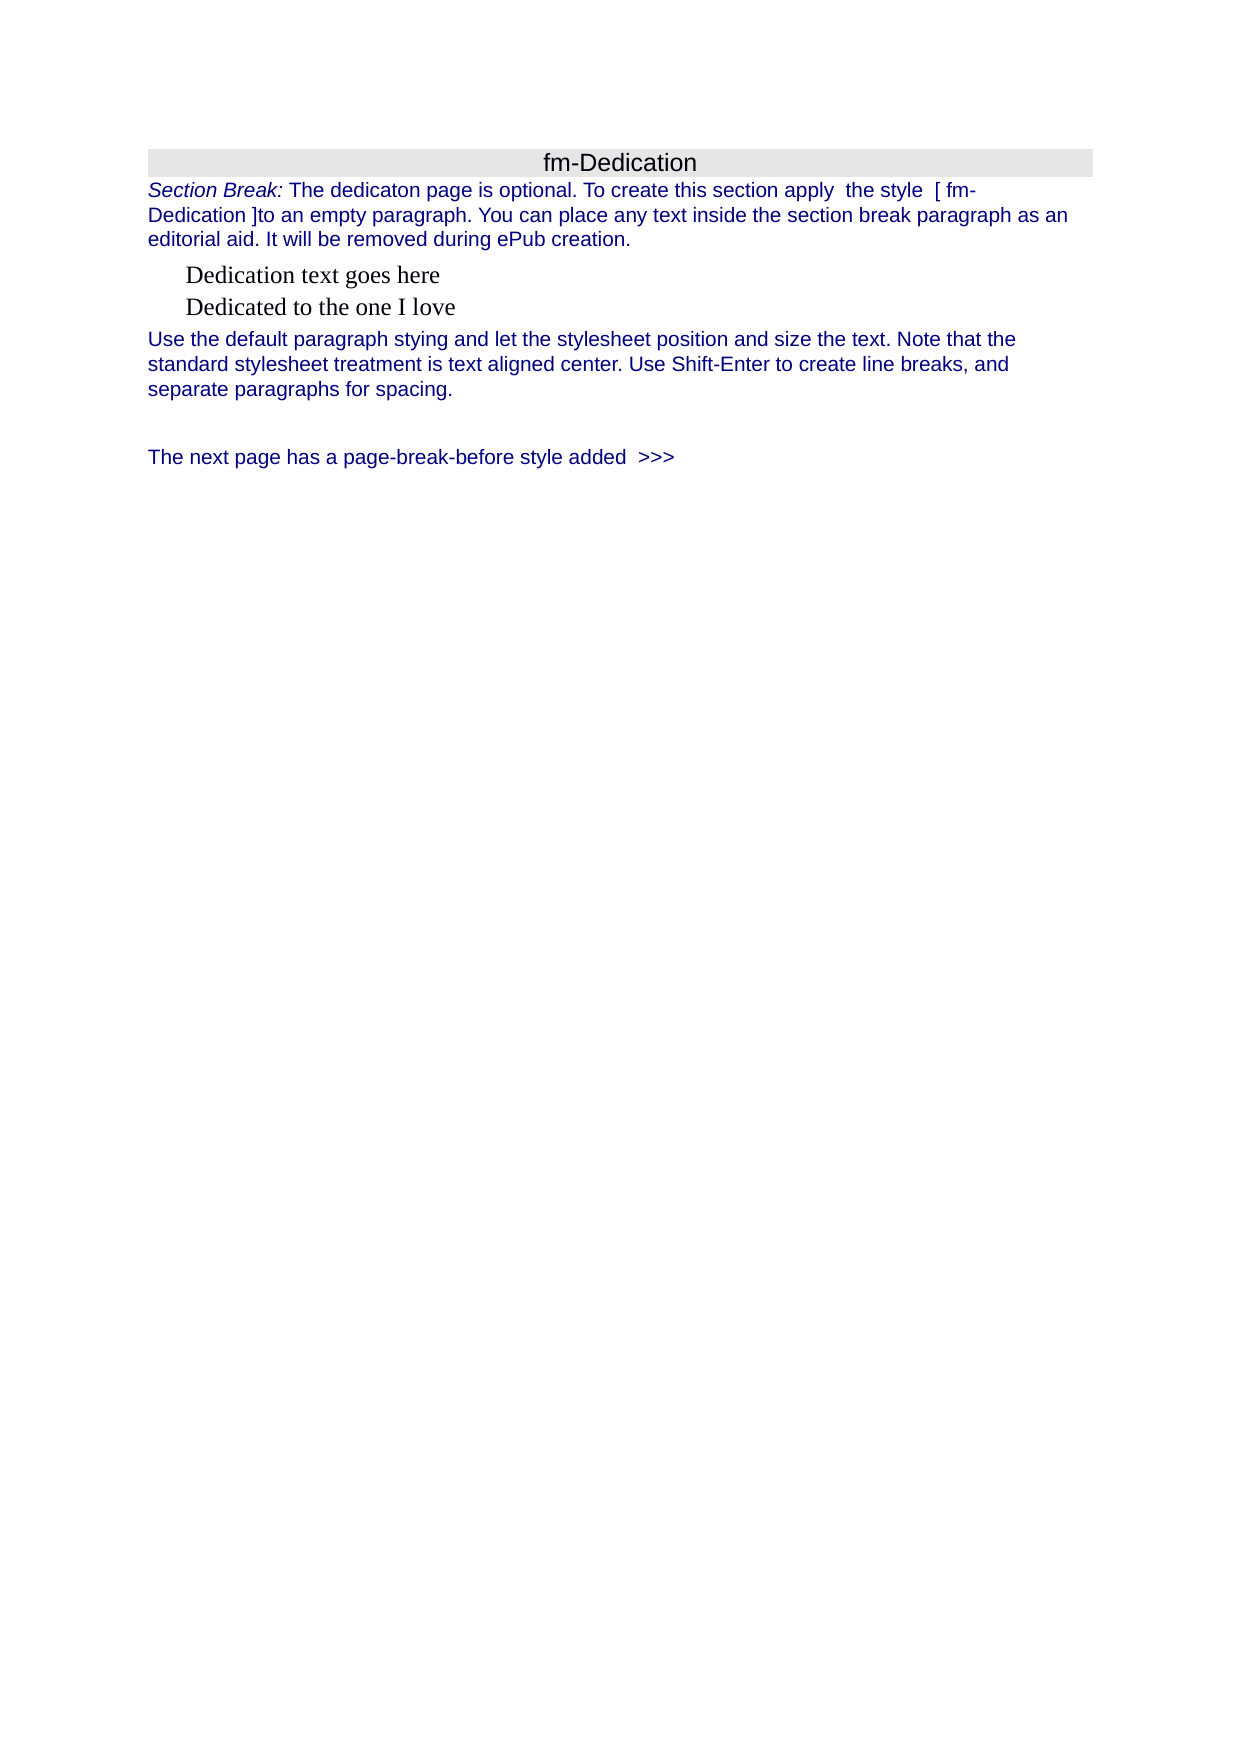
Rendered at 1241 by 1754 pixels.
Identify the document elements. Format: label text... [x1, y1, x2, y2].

text fm-Dedication [148, 149, 1093, 177]
text The next page has a page-break-before style added >>> [148, 445, 1093, 469]
text Dedicated to the one I love [148, 295, 1093, 320]
text Dedication text goes here [148, 264, 1093, 289]
text Use the default paragraph stying and let the stylesheet position and size the text. Note that the standard stylesheet treatment is text aligned center. Use Shift-Enter to create line breaks, and separate paragraphs for spacing. [148, 327, 1093, 401]
text Section Break: The dedicaton page is optional. To create this section apply the style [ fm-Dedication ]to an empty paragraph. You can place any text inside the section break paragraph as an editorial aid. It will be removed during ePub creation. [148, 178, 1093, 252]
